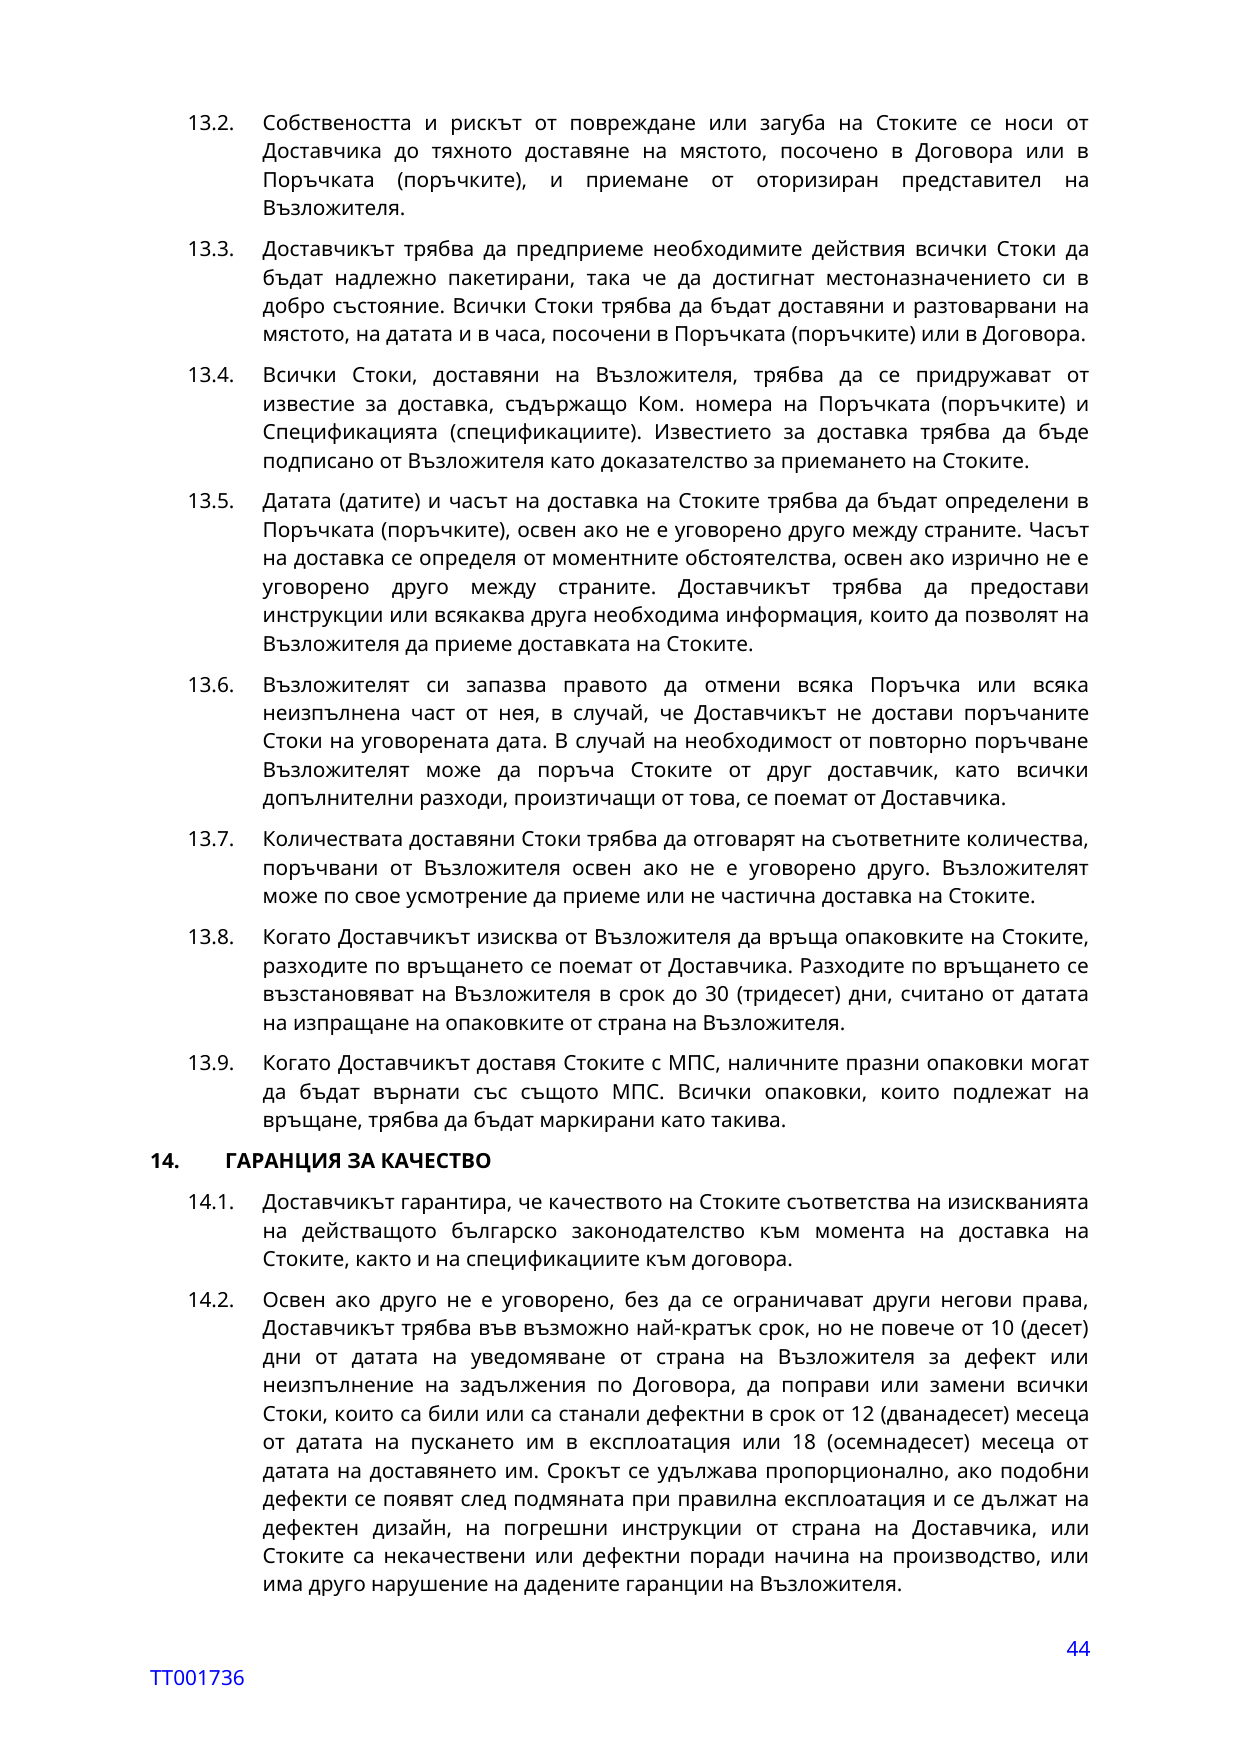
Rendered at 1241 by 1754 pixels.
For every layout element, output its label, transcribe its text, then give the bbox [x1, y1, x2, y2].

list Доставчикът гарантира, че качеството на Стоките съответства на изискванията на действащото българско законодателство към момента на доставка на Стоките, както и на спецификациите към договора. [187, 1187, 1090, 1273]
list ГАРАНЦИЯ ЗА КАЧЕСТВО [150, 1146, 1090, 1175]
list Собствеността и рискът от повреждане или загуба на Стоките се носи от Доставчика до тяхното доставяне на мястото, посочено в Договора или в Поръчката (поръчките), и приемане от оторизиран представител на Възложителя. [187, 108, 1090, 222]
list Когато Доставчикът доставя Стоките с МПС, наличните празни опаковки могат да бъдат върнати със същото МПС. Всички опаковки, които подлежат на връщане, трябва да бъдат маркирани като такива. [187, 1048, 1090, 1134]
list Количествата доставяни Стоки трябва да отговарят на съответните количества, поръчвани от Възложителя освен ако не е уговорено друго. Възложителят може по свое усмотрение да приеме или не частична доставка на Стоките. [187, 824, 1090, 910]
list Датата (датите) и часът на доставка на Стоките трябва да бъдат определени в Поръчката (поръчките), освен ако не е уговорено друго между страните. Часът на доставка се определя от моментните обстоятелства, освен ако изрично не е уговорено друго между страните. Доставчикът трябва да предостави инструкции или всякаква друга необходима информация, които да позволят на Възложителя да приеме доставката на Стоките. [187, 487, 1090, 657]
list Освен ако друго не е уговорено, без да се ограничават други негови права, Доставчикът трябва във възможно най-кратък срок, но не повече от 10 (десет) дни от датата на уведомяване от страна на Възложителя за дефект или неизпълнение на задължения по Договора, да поправи или замени всички Стоки, които са били или са станали дефектни в срок от 12 (дванадесет) месеца от датата на пускането им в експлоатация или 18 (осемнадесет) месеца от датата на доставянето им. Срокът се удължава пропорционално, ако подобни дефекти се появят след подмяната при правилна експлоатация и се дължат на дефектен дизайн, на погрешни инструкции от страна на Доставчика, или Стоките са некачествени или дефектни поради начина на производство, или има друго нарушение на дадените гаранции на Възложителя. [187, 1285, 1090, 1598]
list Възложителят си запазва правото да отмени всяка Поръчка или всяка неизпълнена част от нея, в случай, че Доставчикът не достави поръчаните Стоки на уговорената дата. В случай на необходимост от повторно поръчване Възложителят може да поръча Стоките от друг доставчик, като всички допълнителни разходи, произтичащи от това, се поемат от Доставчика. [187, 670, 1090, 812]
list Доставчикът трябва да предприеме необходимите действия всички Стоки да бъдат надлежно пакетирани, така че да достигнат местоназначението си в добро състояние. Всички Стоки трябва да бъдат доставяни и разтоварвани на мястото, на датата и в часа, посочени в Поръчката (поръчките) или в Договора. [187, 234, 1090, 348]
list Всички Стоки, доставяни на Възложителя, трябва да се придружават от известие за доставка, съдържащо Ком. номера на Поръчката (поръчките) и Спецификацията (спецификациите). Известието за доставка трябва да бъде подписано от Възложителя като доказателство за приемането на Стоките. [187, 360, 1090, 474]
list Когато Доставчикът изисква от Възложителя да връща опаковките на Стоките, разходите по връщането се поемат от Доставчика. Разходите по връщането се възстановяват на Възложителя в срок до 30 (тридесет) дни, считано от датата на изпращане на опаковките от страна на Възложителя. [187, 922, 1090, 1036]
